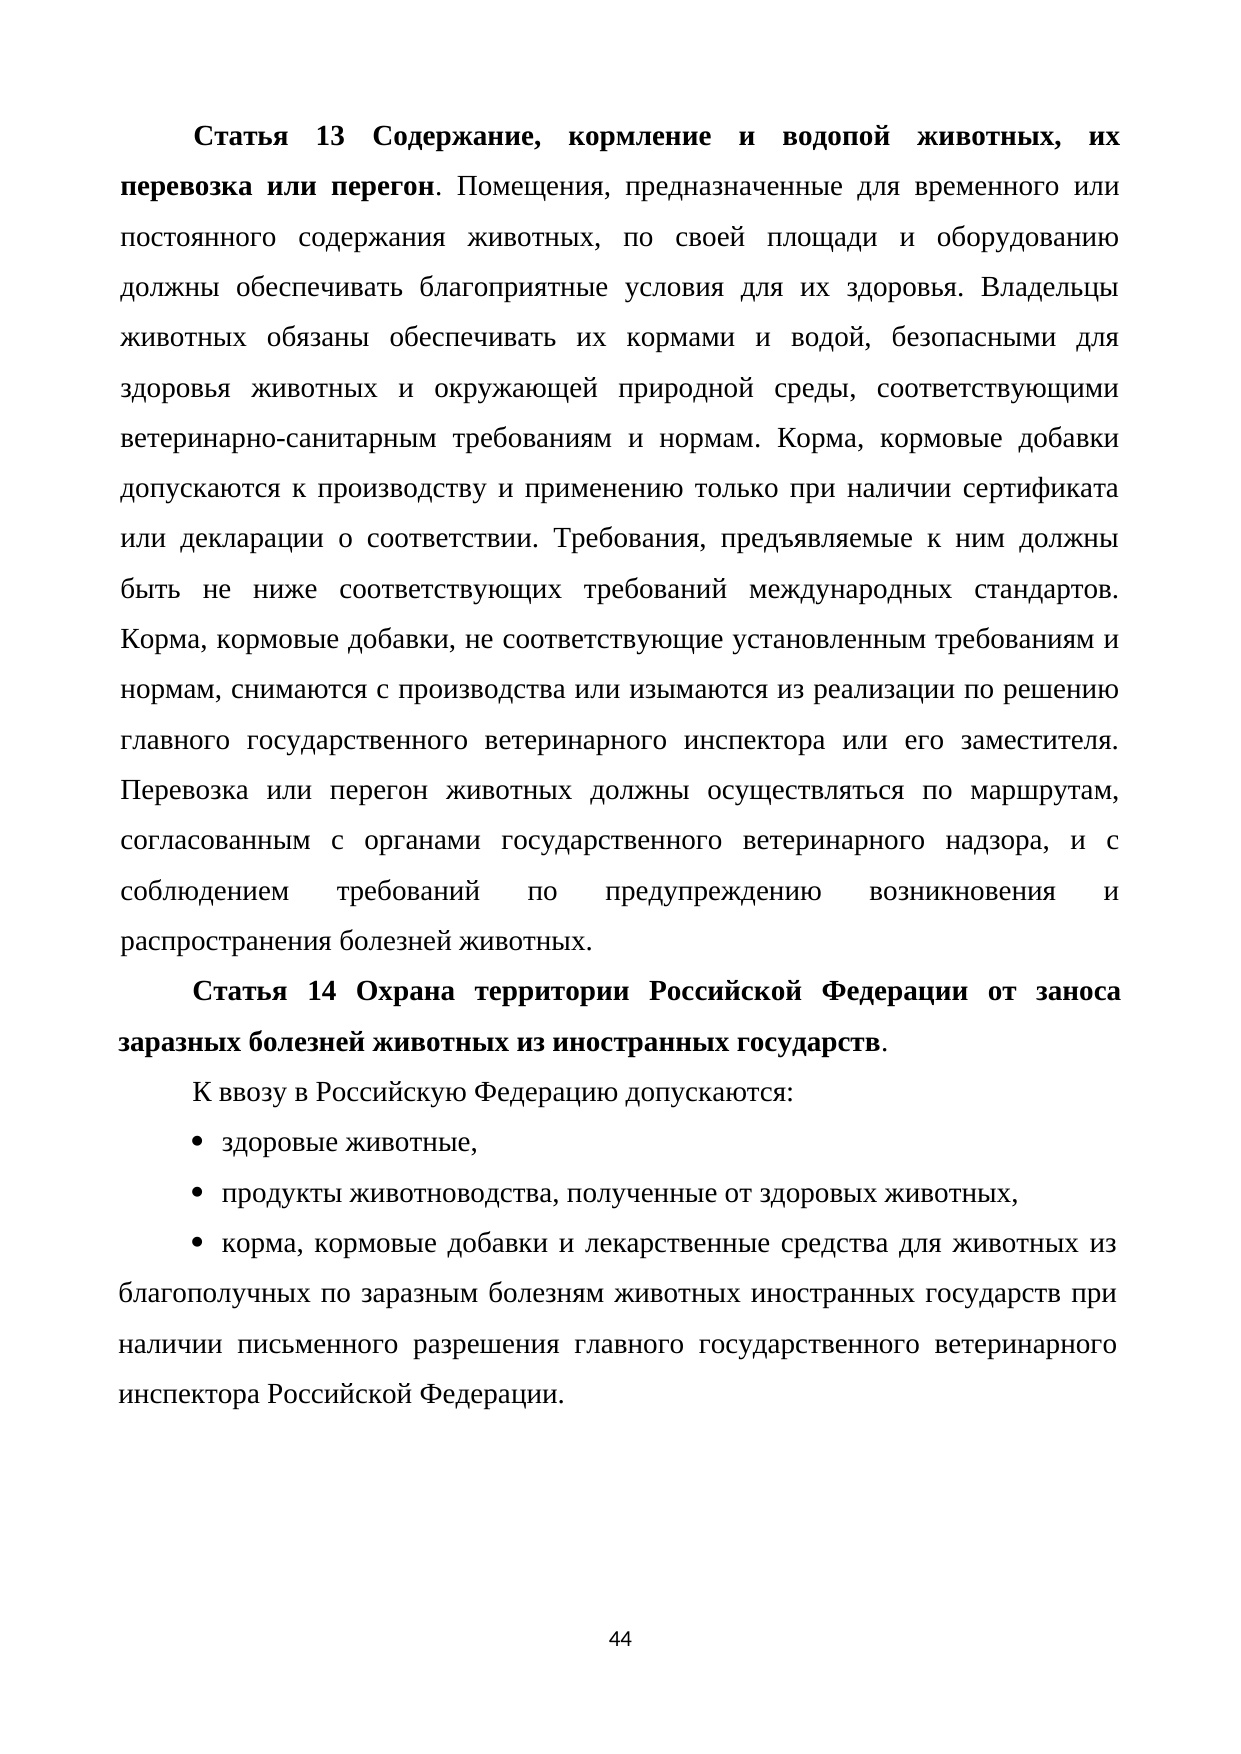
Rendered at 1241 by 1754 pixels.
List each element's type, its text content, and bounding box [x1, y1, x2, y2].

list корма, кормовые добавки и лекарственные средства для животных из благополучных по заразным болезням животных иностранных государств при наличии письменного разрешения главного государственного ветеринарного инспектора Российской Федерации. [118, 1225, 1118, 1410]
text Статья 13 Содержание, кормление и водопой животных, их перевозка или перегон. Помещения, предназначенные для временного или постоянного содержания животных, по своей площади и оборудованию должны обеспечивать благоприятные условия для их здоровья. Владельцы животных обязаны обеспечивать их кормами и водой, безопасными для здоровья животных и окружающей природной среды, соответствующими ветеринарно-санитарным требованиям и нормам. Корма, кормовые добавки допускаются к производству и применению только при наличии сертификата или декларации о соответствии. Требования, предъявляемые к ним должны быть не ниже соответствующих требований международных стандартов. Корма, кормовые добавки, не соответствующие установленным требованиям и нормам, снимаются с производства или изымаются из реализации по решению главного государственного ветеринарного инспектора или его заместителя. Перевозка или перегон животных должны осуществляться по маршрутам, согласованным с органами государственного ветеринарного надзора, и с соблюдением требований по предупреждению возникновения и распространения болезней животных. [120, 118, 1120, 957]
text К ввозу в Российскую Федерацию допускаются: [118, 1074, 1118, 1108]
list здоровые животные, [118, 1124, 1118, 1158]
list продукты животноводства, полученные от здоровых животных, [118, 1175, 1118, 1208]
text Статья 14 Охрана территории Российской Федерации от заноса заразных болезней животных из иностранных государств. [118, 973, 1122, 1057]
